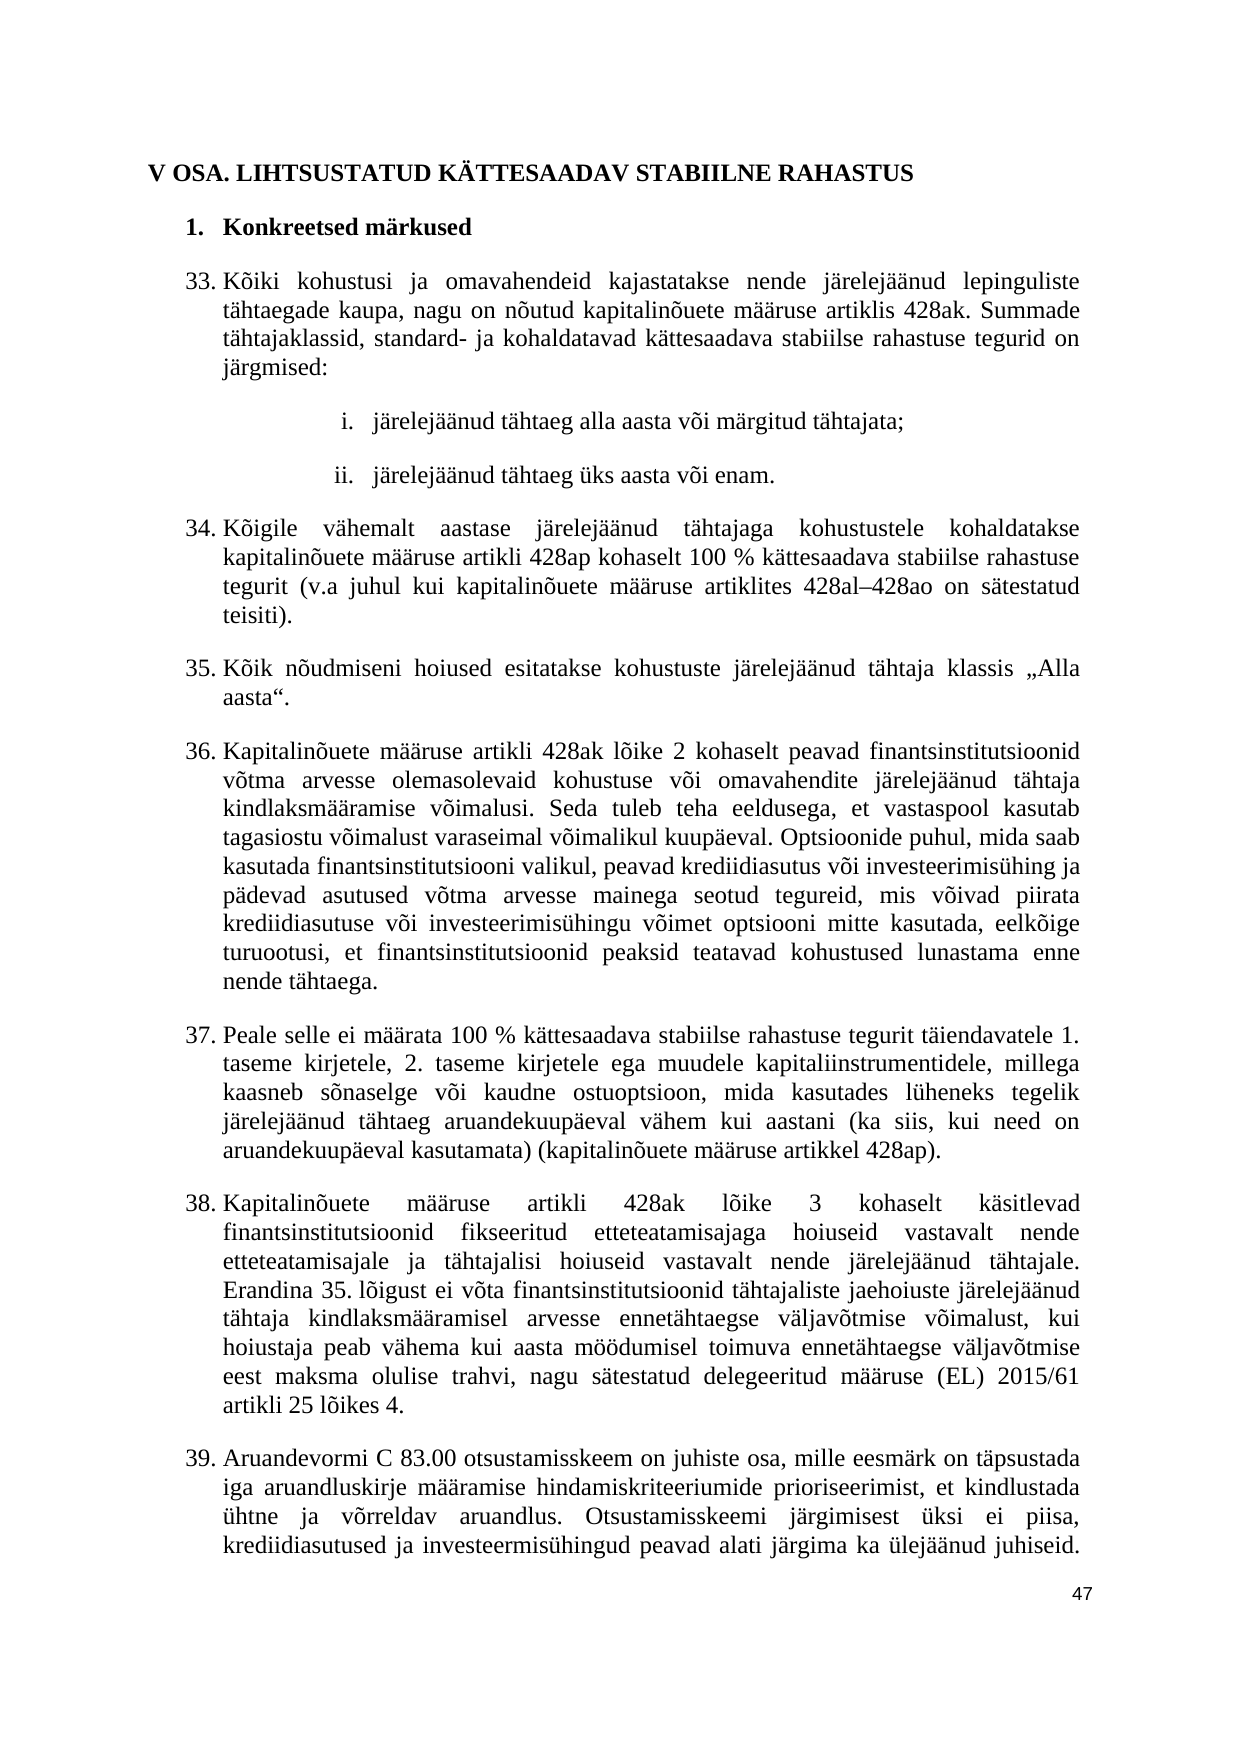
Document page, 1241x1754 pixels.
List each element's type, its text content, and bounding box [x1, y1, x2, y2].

list Konkreetsed märkused [185, 212, 1092, 241]
list järelejäänud tähtaeg alla aasta või märgitud tähtajata; [354, 406, 1092, 435]
list Kõiki kohustusi ja omavahendeid kajastatakse nende järelejäänud lepinguliste tähtaegade kaupa, nagu on nõutud kapitalinõuete määruse artiklis 428ak. Summade tähtajaklassid, standard- ja kohaldatavad kättesaadava stabiilse rahastuse tegurid on järgmised: [185, 266, 1081, 381]
list Kõigile vähemalt aastase järelejäänud tähtajaga kohustustele kohaldatakse kapitalinõuete määruse artikli 428ap kohaselt 100 % kättesaadava stabiilse rahastuse tegurit (v.a juhul kui kapitalinõuete määruse artiklites 428al–428ao on sätestatud teisiti). [185, 513, 1081, 628]
list järelejäänud tähtaeg üks aasta või enam. [354, 460, 1092, 488]
list Kapitalinõuete määruse artikli 428ak lõike 2 kohaselt peavad finantsinstitutsioonid võtma arvesse olemasolevaid kohustuse või omavahendite järelejäänud tähtaja kindlaksmääramise võimalusi. Seda tuleb teha eeldusega, et vastaspool kasutab tagasiostu võimalust varaseimal võimalikul kuupäeval. Optsioonide puhul, mida saab kasutada finantsinstitutsiooni valikul, peavad krediidiasutus või investeerimisühing ja pädevad asutused võtma arvesse mainega seotud tegureid, mis võivad piirata krediidiasutuse või investeerimisühingu võimet optsiooni mitte kasutada, eelkõige turuootusi, et finantsinstitutsioonid peaksid teatavad kohustused lunastama enne nende tähtaega. [185, 736, 1081, 995]
list Peale selle ei määrata 100 % kättesaadava stabiilse rahastuse tegurit täiendavatele 1. taseme kirjetele, 2. taseme kirjetele ega muudele kapitaliinstrumentidele, millega kaasneb sõnaselge või kaudne ostuoptsioon, mida kasutades lüheneks tegelik järelejäänud tähtaeg aruandekuupäeval vähem kui aastani (ka siis, kui need on aruandekuupäeval kasutamata) (kapitalinõuete määruse artikkel 428ap). [185, 1020, 1081, 1163]
list Kõik nõudmiseni hoiused esitatakse kohustuste järelejäänud tähtaja klassis „Alla aasta“. [185, 653, 1081, 711]
list Kapitalinõuete määruse artikli 428ak lõike 3 kohaselt käsitlevad finantsinstitutsioonid fikseeritud etteteatamisajaga hoiuseid vastavalt nende etteteatamisajale ja tähtajalisi hoiuseid vastavalt nende järelejäänud tähtajale. Erandina 36. lõigust ei võta finantsinstitutsioonid tähtajaliste jaehoiuste järelejäänud tähtaja kindlaksmääramisel arvesse ennetähtaegse väljavõtmise võimalust, kui hoiustaja peab vähema kui aasta möödumisel toimuva ennetähtaegse väljavõtmise eest maksma olulise trahvi, nagu sätestatud delegeeritud määruse (EL) 2015/61 artikli 25 lõikes 4. [185, 1188, 1081, 1418]
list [185, 1443, 1081, 1558]
text V OSA. LIHTSUSTATUD KÄTTESAADAV STABIILNE RAHASTUS [148, 158, 1092, 187]
